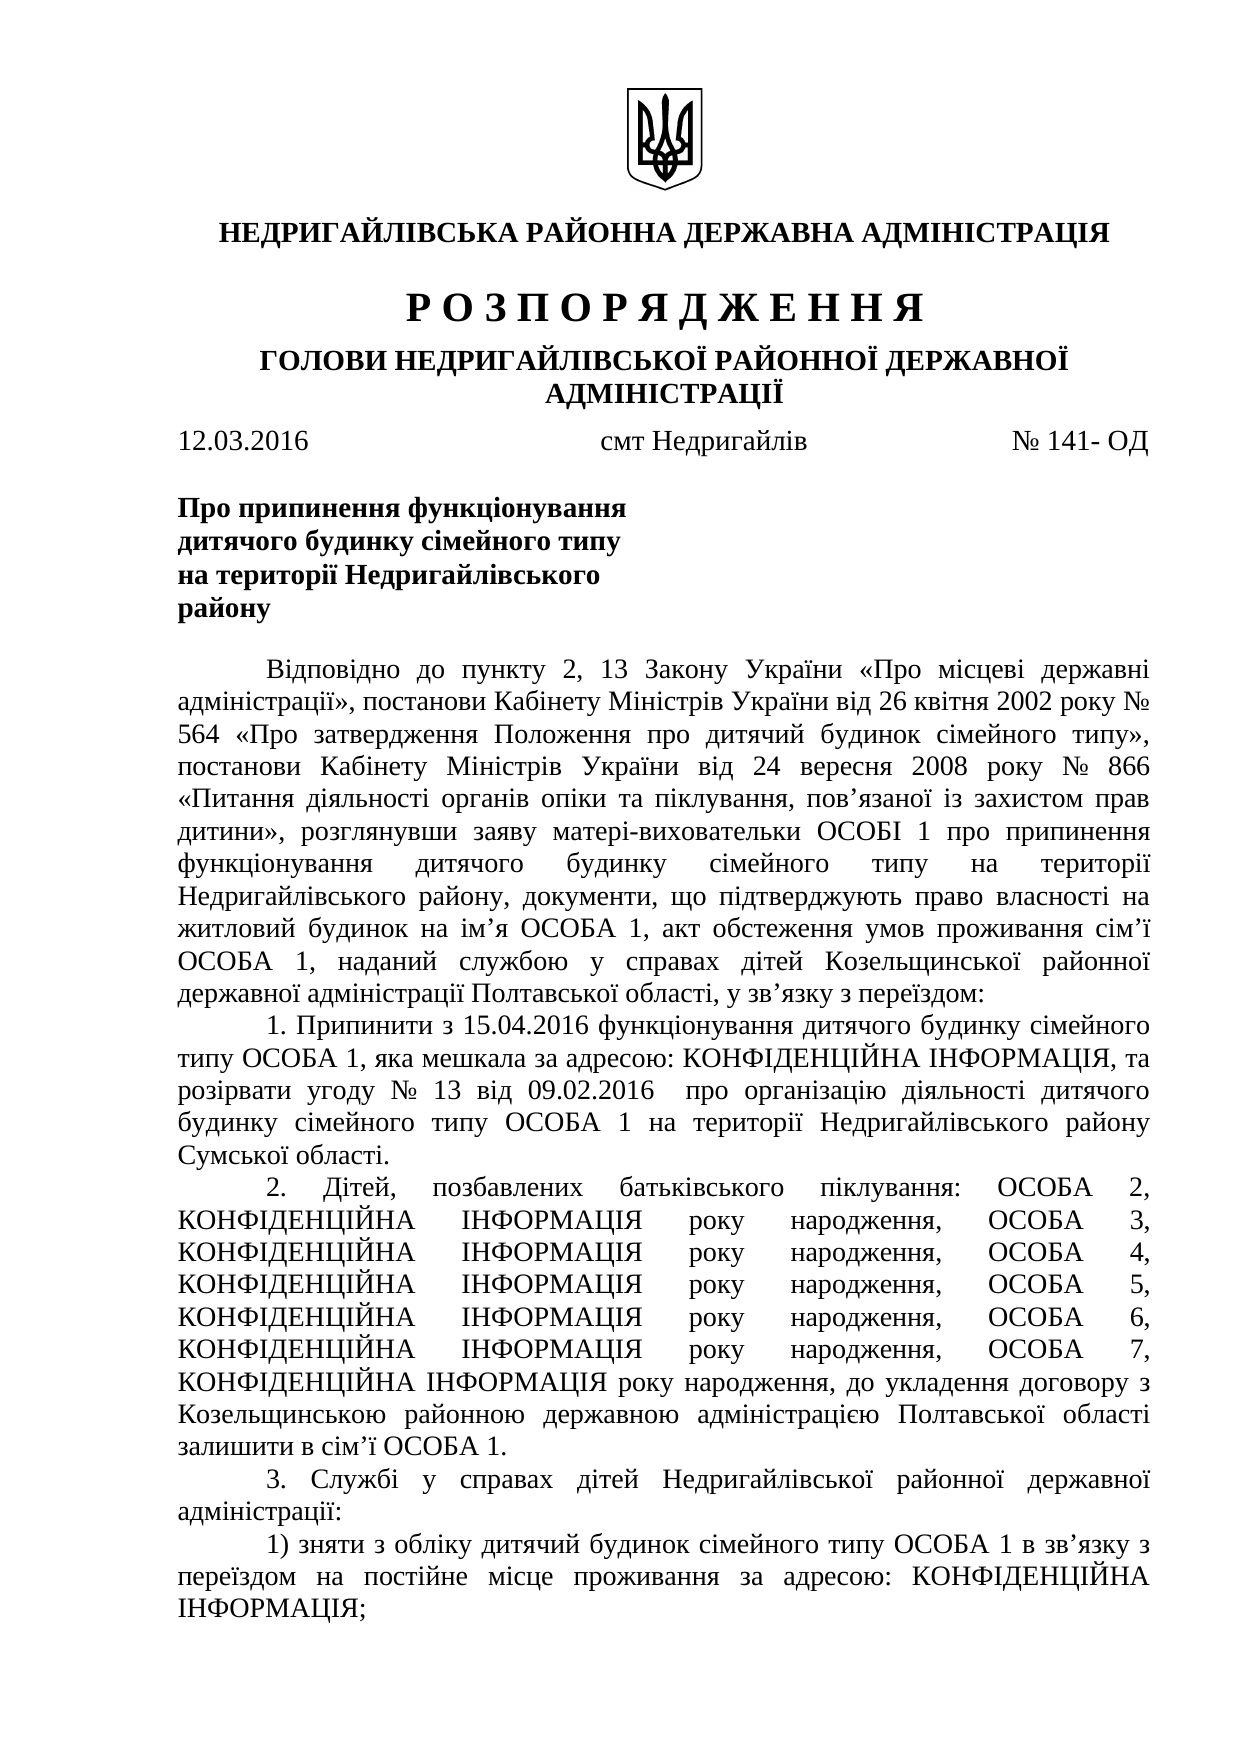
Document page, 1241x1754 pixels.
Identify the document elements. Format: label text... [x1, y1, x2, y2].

text 1) зняти з обліку дитячий будинок сімейного типу ОСОБА 1 в зв’язку з переїздом на постійне місце проживання за адресою: КОНФІДЕНЦІЙНА ІНФОРМАЦІЯ; [177, 1527, 1152, 1624]
text Відповідно до пункту 2, 13 Закону України «Про місцеві державні адміністрації», постанови Кабінету Міністрів України від 26 квітня 2002 року № 564 «Про затвердження Положення про дитячий будинок сімейного типу», постанови Кабінету Міністрів України від 24 вересня 2008 року № 866 «Питання діяльності органів опіки та піклування, пов’язаної із захистом прав дитини», розглянувши заяву матері-виховательки ОСОБІ 1 про припинення функціонування дитячого будинку сімейного типу на території Недригайлівського району, документи, що підтверджують право власності на житловий будинок на ім’я ОСОБА 1, акт обстеження умов проживання сім’ї ОСОБА 1, наданий службою у справах дітей Козельщинської районної державної адміністрації Полтавської області, у зв’язку з переїздом: [177, 652, 1152, 1008]
text Про припинення функціонування [177, 490, 1152, 523]
text ГОЛОВИ НЕДРИГАЙЛІВСЬКОЇ РАЙОННОЇ ДЕРЖАВНОЇ АДМІНІСТРАЦІЇ [177, 343, 1152, 410]
text 1. Припинити з 15.04.2016 функціонування дитячого будинку сімейного типу ОСОБА 1, яка мешкала за адресою: КОНФІДЕНЦІЙНА ІНФОРМАЦІЯ, та розірвати угоду № 13 від 09.02.2016 про організацію діяльності дитячого будинку сімейного типу ОСОБА 1 на території Недригайлівського району Сумської області. [177, 1008, 1152, 1170]
text району [177, 590, 1152, 624]
text 12.03.2016 смт Недригайлів № 141- ОД [177, 423, 1152, 456]
text дитячого будинку сімейного типу [177, 523, 1152, 557]
text Р О З П О Р Я Д Ж Е Н Н Я [177, 283, 1152, 331]
text 3. Службі у справах дітей Недригайлівської районної державної адміністрації: [177, 1462, 1152, 1527]
text на території Недригайлівського [177, 557, 1152, 590]
picture [626, 88, 703, 192]
text НЕДРИГАЙЛІВСЬКА РАЙОННА ДЕРЖАВНА АДМІНІСТРАЦІЯ [177, 216, 1152, 249]
text 2. Дітей, позбавлених батьківського піклування: ОСОБА 2, КОНФІДЕНЦІЙНА ІНФОРМАЦІЯ року народження, ОСОБА 3, КОНФІДЕНЦІЙНА ІНФОРМАЦІЯ року народження, ОСОБА 4, КОНФІДЕНЦІЙНА ІНФОРМАЦІЯ року народження, ОСОБА 5, КОНФІДЕНЦІЙНА ІНФОРМАЦІЯ року народження, ОСОБА 6, КОНФІДЕНЦІЙНА ІНФОРМАЦІЯ року народження, ОСОБА 7, КОНФІДЕНЦІЙНА ІНФОРМАЦІЯ року народження, до укладення договору з Козельщинською районною державною адміністрацією Полтавської області залишити в сім’ї ОСОБА 1. [177, 1170, 1152, 1462]
